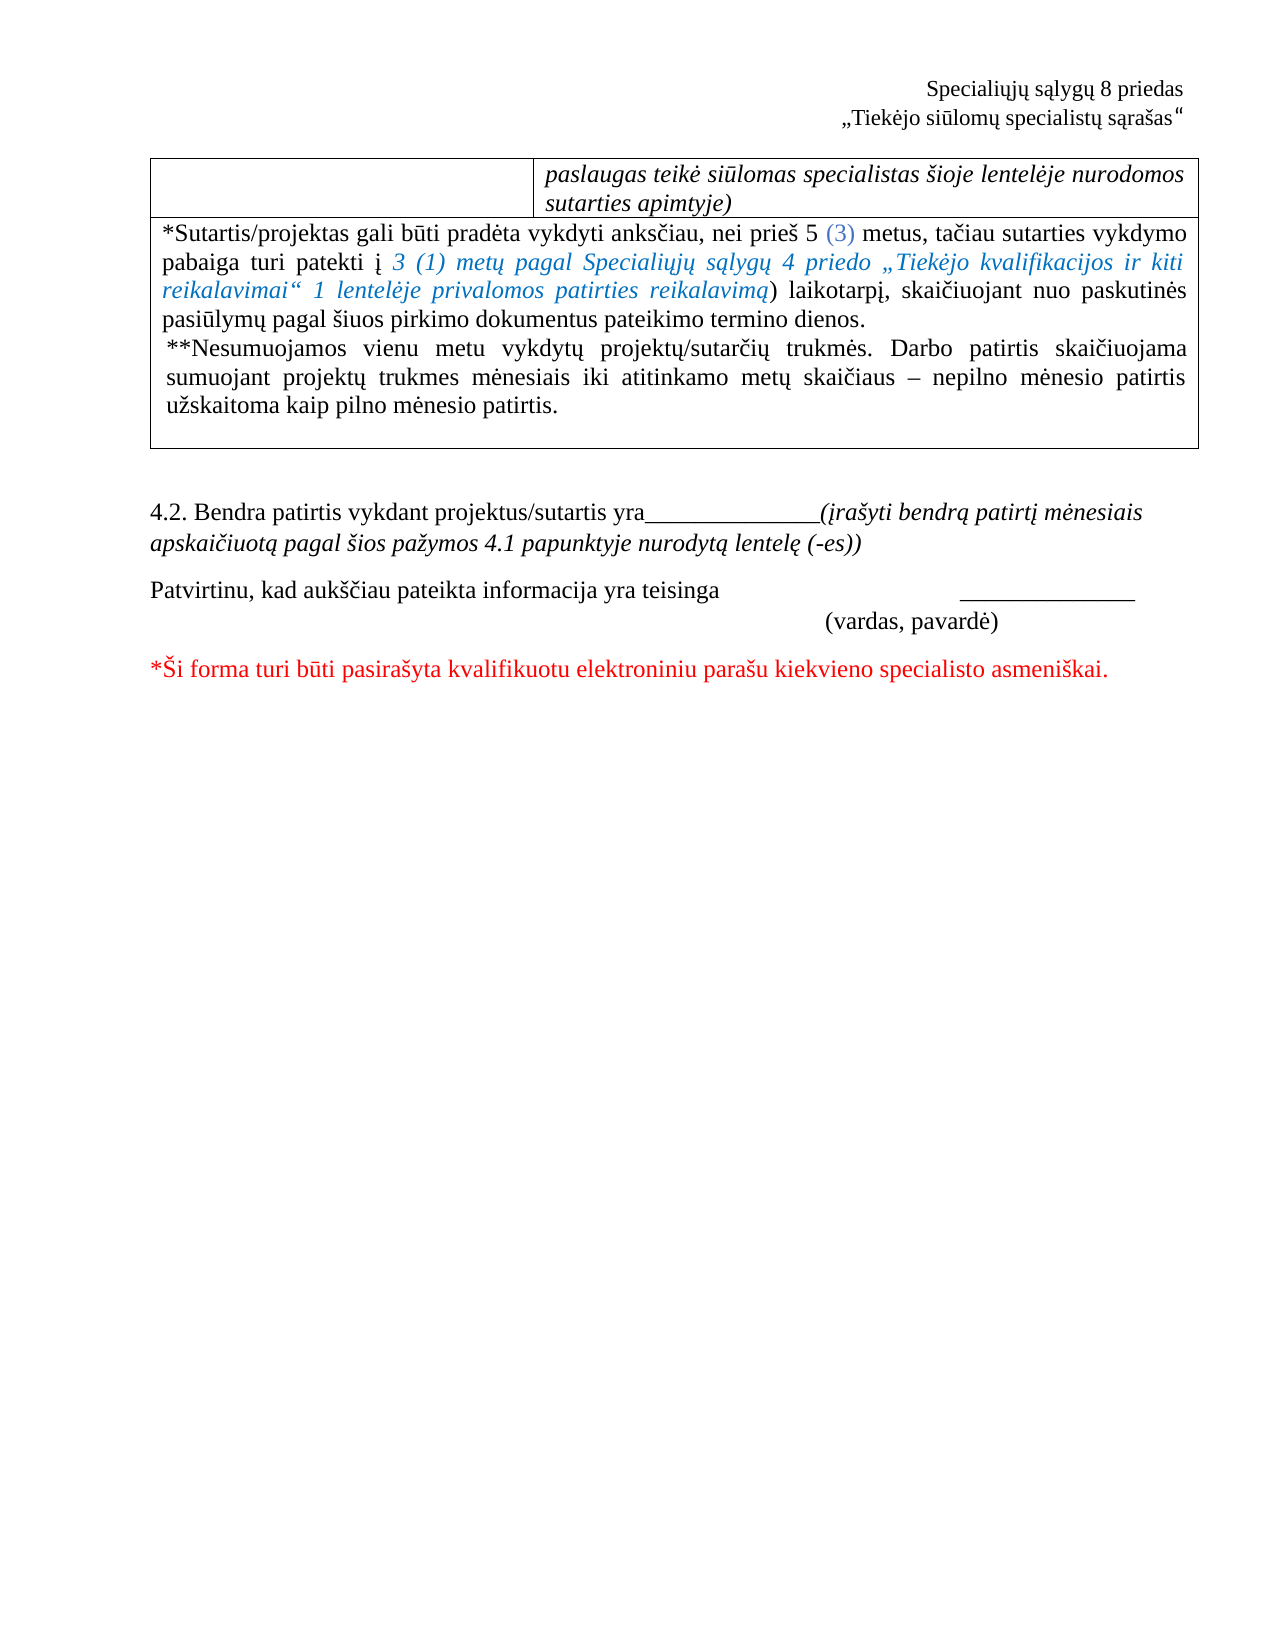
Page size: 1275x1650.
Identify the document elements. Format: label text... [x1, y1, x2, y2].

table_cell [151, 159, 533, 217]
text *Ši forma turi būti pasirašyta kvalifikuotu elektroniniu parašu kiekvieno specialisto asmeniškai. [150, 654, 1181, 683]
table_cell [534, 159, 1198, 217]
text Patvirtinu, kad aukščiau pateikta informacija yra teisinga ______________ (vardas, pavardė) [150, 575, 1181, 635]
text 4.2. Bendra patirtis vykdant projektus/sutartis yra______________(įrašyti bendrą patirtį mėnesiais apskaičiuotą pagal šios pažymos 4.1 papunktyje nurodytą lentelę (-es)) [150, 497, 1181, 556]
table_cell *Sutartis/projektas gali būti pradėta vykdyti anksčiau, nei prieš 5 (3) metus, tačiau sutarties vykdymo pabaiga turi patekti į 3 (1) metų pagal Specialiųjų sąlygų 4 priedo „Tiekėjo kvalifikacijos ir kiti reikalavimai“ 1 lentelėje privalomos patirties reikalavimą) laikotarpį, skaičiuojant nuo paskutinės pasiūlymų pagal šiuos pirkimo dokumentus pateikimo termino dienos. **Nesumuojamos vienu metu vykdytų projektų/sutarčių trukmės. Darbo patirtis skaičiuojama sumuojant projektų trukmes mėnesiais iki atitinkamo metų skaičiaus – nepilno mėnesio patirtis užskaitoma kaip pilno mėnesio patirtis. [151, 218, 1198, 448]
